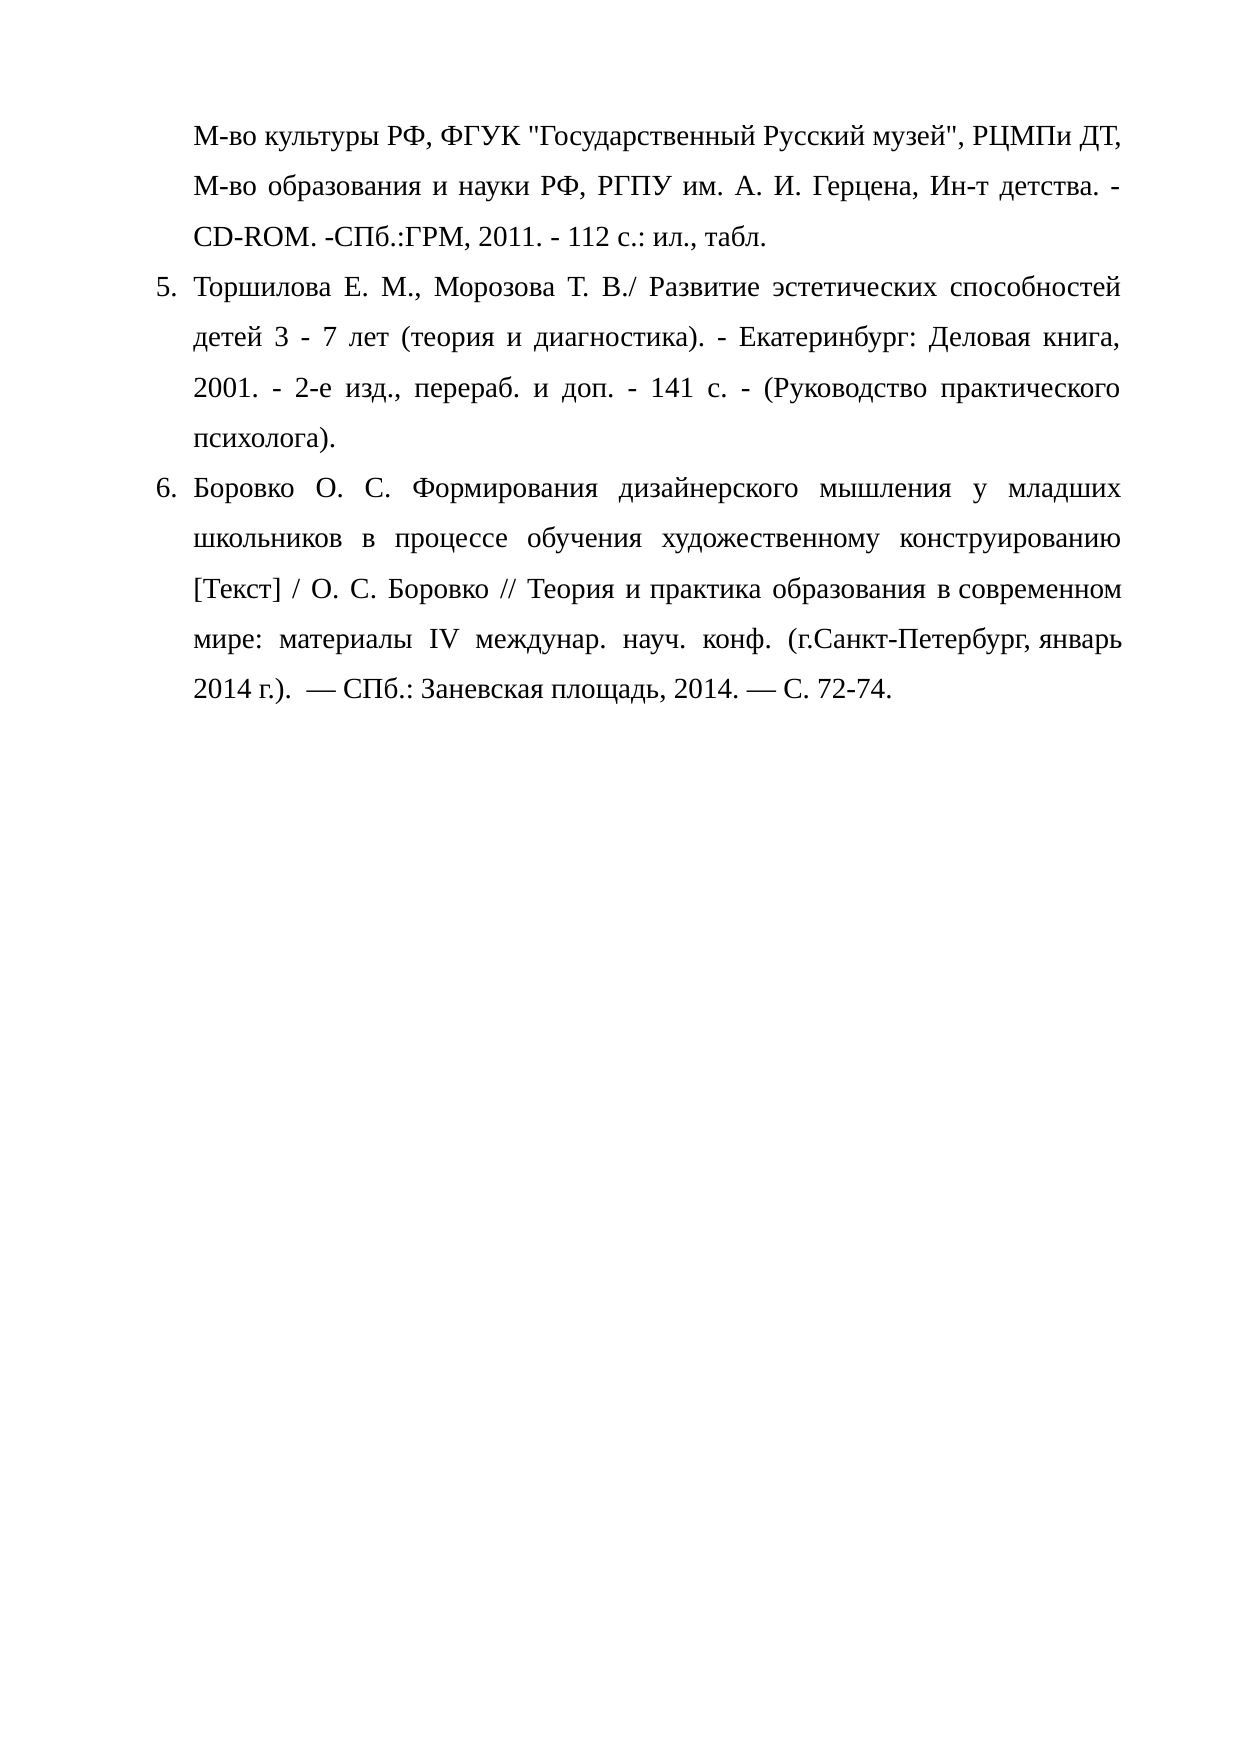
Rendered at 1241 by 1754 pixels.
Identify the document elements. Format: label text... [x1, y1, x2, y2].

list Боровко О. С. Формирования дизайнерского мышления у младших школьников в процессе обучения художественному конструированию [Текст] / О. С. Боровко // Теория и практика образования в современном мире: материалы IV междунар. науч. конф. (г.Санкт-Петербург, январь 2014 г.). — СПб.: Заневская площадь, 2014. — С. 72-74. [156, 470, 1122, 705]
list Торшилова Е. М., Морозова Т. В./ Развитие эстетических способностей детей 3 - 7 лет (теория и диагностика). - Екатеринбург: Деловая книга, 2001. - 2-е изд., перераб. и доп. - 141 с. - (Руководство практического психолога). [156, 269, 1122, 453]
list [156, 118, 1122, 252]
